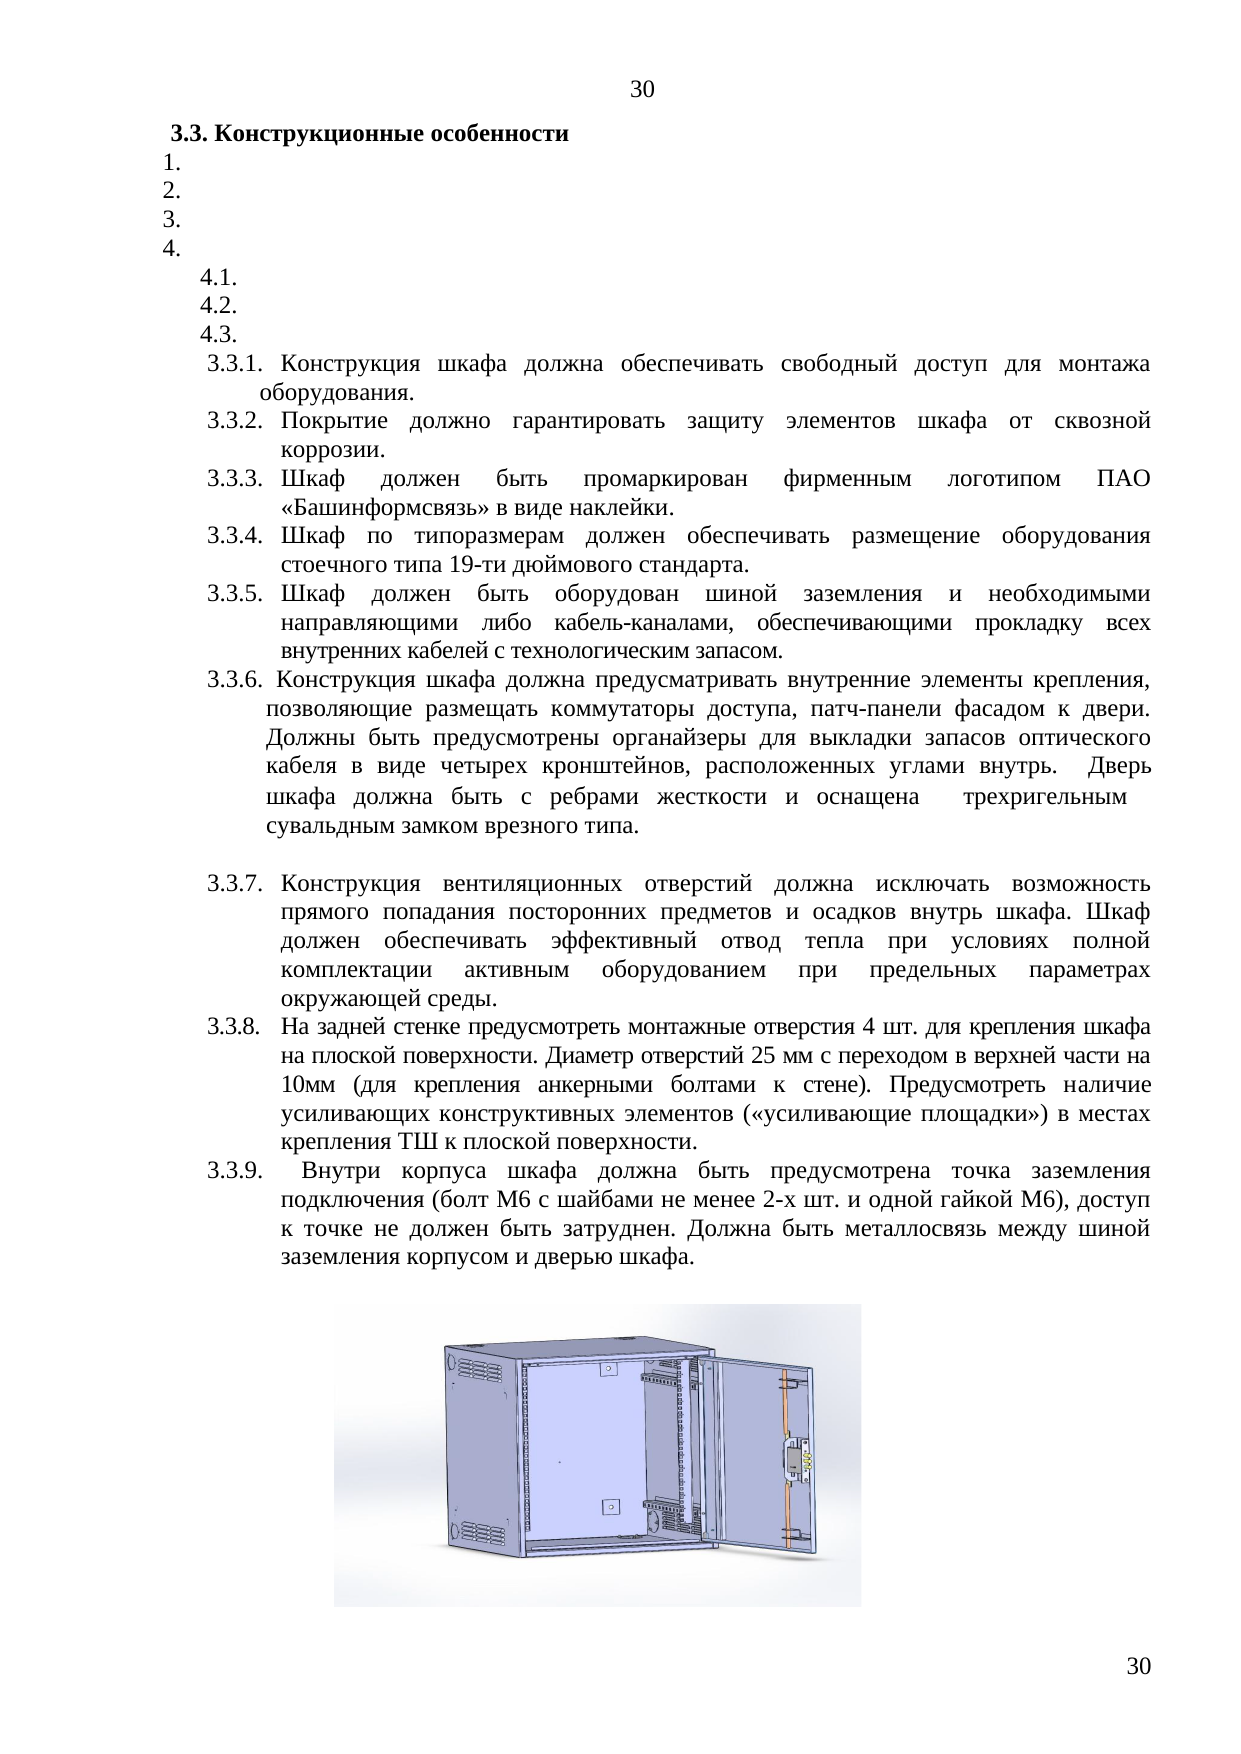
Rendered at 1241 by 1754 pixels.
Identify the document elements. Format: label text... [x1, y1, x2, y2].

list Конструкция шкафа должна обеспечивать свободный доступ для монтажа оборудования. [207, 348, 1152, 406]
list Покрытие должно гарантировать защиту элементов шкафа от сквозной коррозии. [207, 406, 1152, 463]
list Внутри корпуса шкафа должна быть предусмотрена точка заземления подключения (болт М6 с шайбами не менее 2-х шт. и одной гайкой М6), доступ к точке не должен быть затруднен. Должна быть металлосвязь между шиной заземления корпусом и дверью шкафа. [207, 1155, 1152, 1270]
list Конструкция шкафа должна предусматривать внутренние элементы крепления, позволяющие размещать коммутаторы доступа, патч-панели фасадом к двери. Должны быть предусмотрены органайзеры для выкладки запасов оптического кабеля в виде четырех кронштейнов, расположенных углами внутрь. Дверь шкафа должна быть с ребрами жесткости и оснащена трехригельным сувальдным замком врезного типа. [207, 664, 1152, 839]
list Конструкция вентиляционных отверстий должна исключать возможность прямого попадания посторонних предметов и осадков внутрь шкафа. Шкаф должен обеспечивать эффективный отвод тепла при условиях полной комплектации активным оборудованием при предельных параметрах окружающей среды. [207, 868, 1152, 1011]
list Шкаф должен быть оборудован шиной заземления и необходимыми направляющими либо кабель-каналами, обеспечивающими прокладку всех внутренних кабелей с технологическим запасом. [207, 578, 1152, 664]
list Шкаф должен быть промаркирован фирменным логотипом ПАО «Башинформсвязь» в виде наклейки. [207, 463, 1152, 521]
list Шкаф по типоразмерам должен обеспечивать размещение оборудования стоечного типа 19-ти дюймового стандарта. [207, 521, 1152, 578]
text 3.3. Конструкционные особенности [170, 118, 1152, 147]
list На задней стенке предусмотреть монтажные отверстия 4 шт. для крепления шкафа на плоской поверхности. Диаметр отверстий 25 мм с переходом в верхней части на 10мм (для крепления анкерными болтами к стене). Предусмотреть наличие усиливающих конструктивных элементов («усиливающие площадки») в местах крепления ТШ к плоской поверхности. [207, 1011, 1152, 1155]
